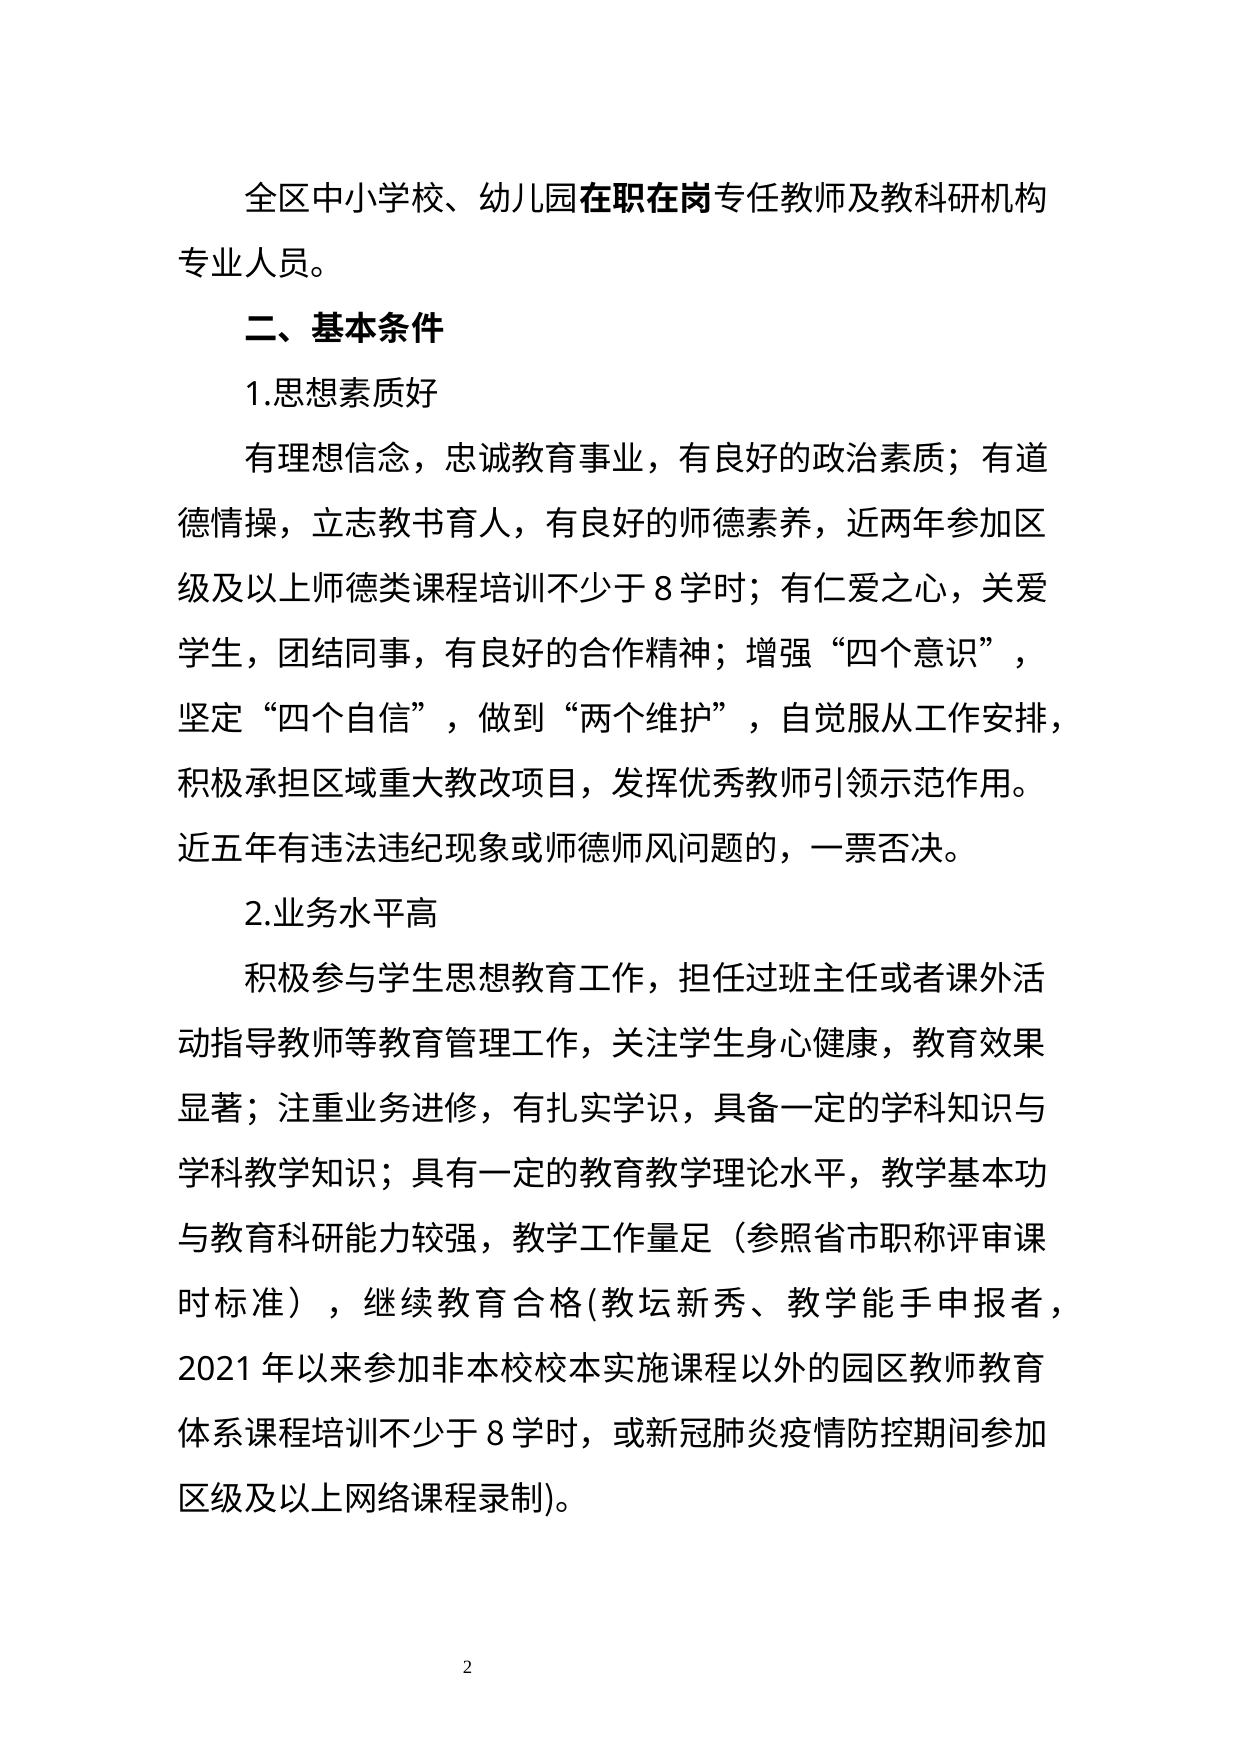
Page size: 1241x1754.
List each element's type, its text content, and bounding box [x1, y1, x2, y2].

text 二、基本条件 [177, 293, 1048, 358]
text 积极参与学生思想教育工作，担任过班主任或者课外活动指导教师等教育管理工作，关注学生身心健康，教育效果显著；注重业务进修，有扎实学识，具备一定的学科知识与学科教学知识；具有一定的教育教学理论水平，教学基本功与教育科研能力较强，教学工作量足（参照省市职称评审课时标准），继续教育合格(教坛新秀、教学能手申报者，2021年以来参加非本校校本实施课程以外的园区教师教育体系课程培训不少于8学时，或新冠肺炎疫情防控期间参加区级及以上网络课程录制)。 [177, 943, 1048, 1528]
text 1.思想素质好 [177, 358, 1048, 423]
text 有理想信念，忠诚教育事业，有良好的政治素质；有道德情操，立志教书育人，有良好的师德素养，近两年参加区级及以上师德类课程培训不少于8学时；有仁爱之心，关爱学生，团结同事，有良好的合作精神；增强“四个意识”，坚定“四个自信”，做到“两个维护”，自觉服从工作安排，积极承担区域重大教改项目，发挥优秀教师引领示范作用。近五年有违法违纪现象或师德师风问题的，一票否决。 [177, 423, 1048, 878]
text 全区中小学校、幼儿园在职在岗专任教师及教科研机构专业人员。 [177, 163, 1048, 293]
text 2.业务水平高 [177, 878, 1048, 943]
